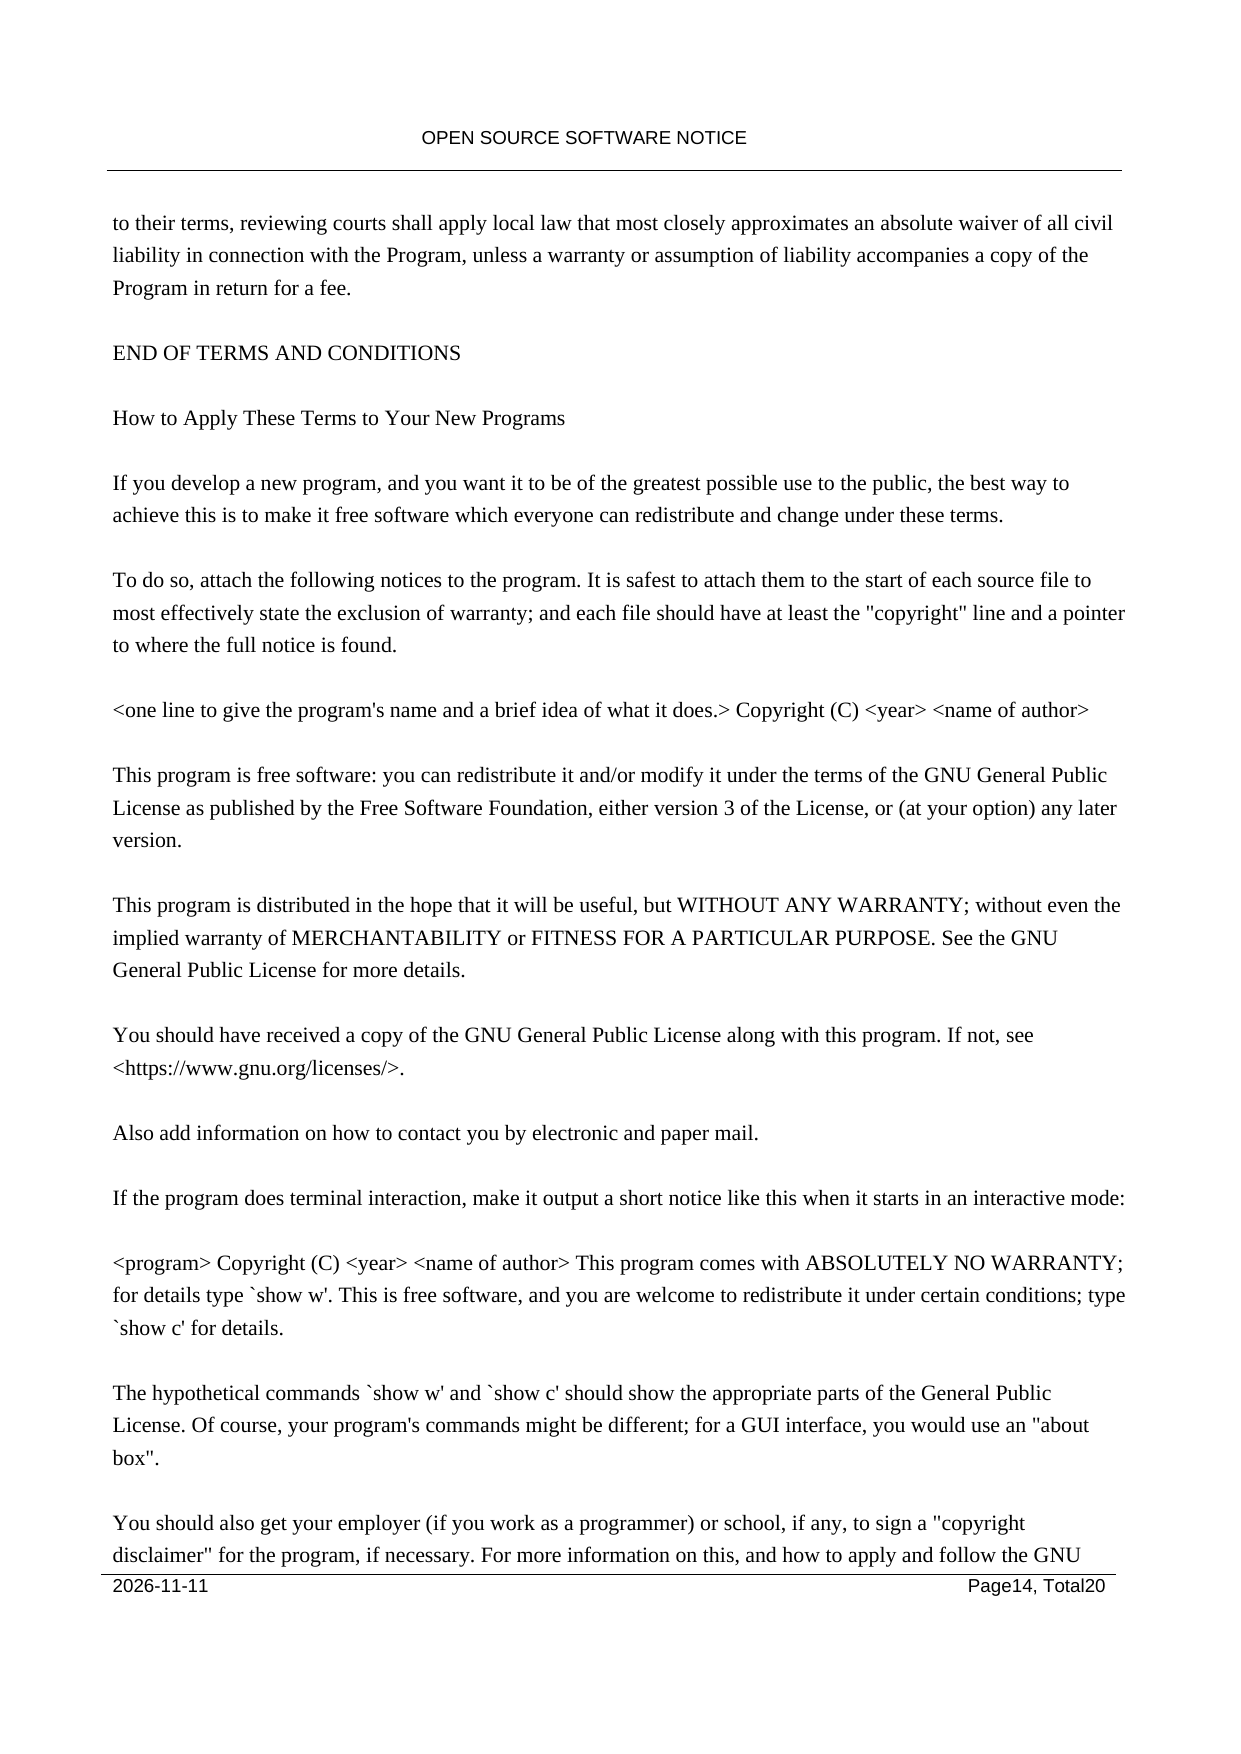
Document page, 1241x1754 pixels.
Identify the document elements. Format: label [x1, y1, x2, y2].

text [112, 206, 1128, 1571]
